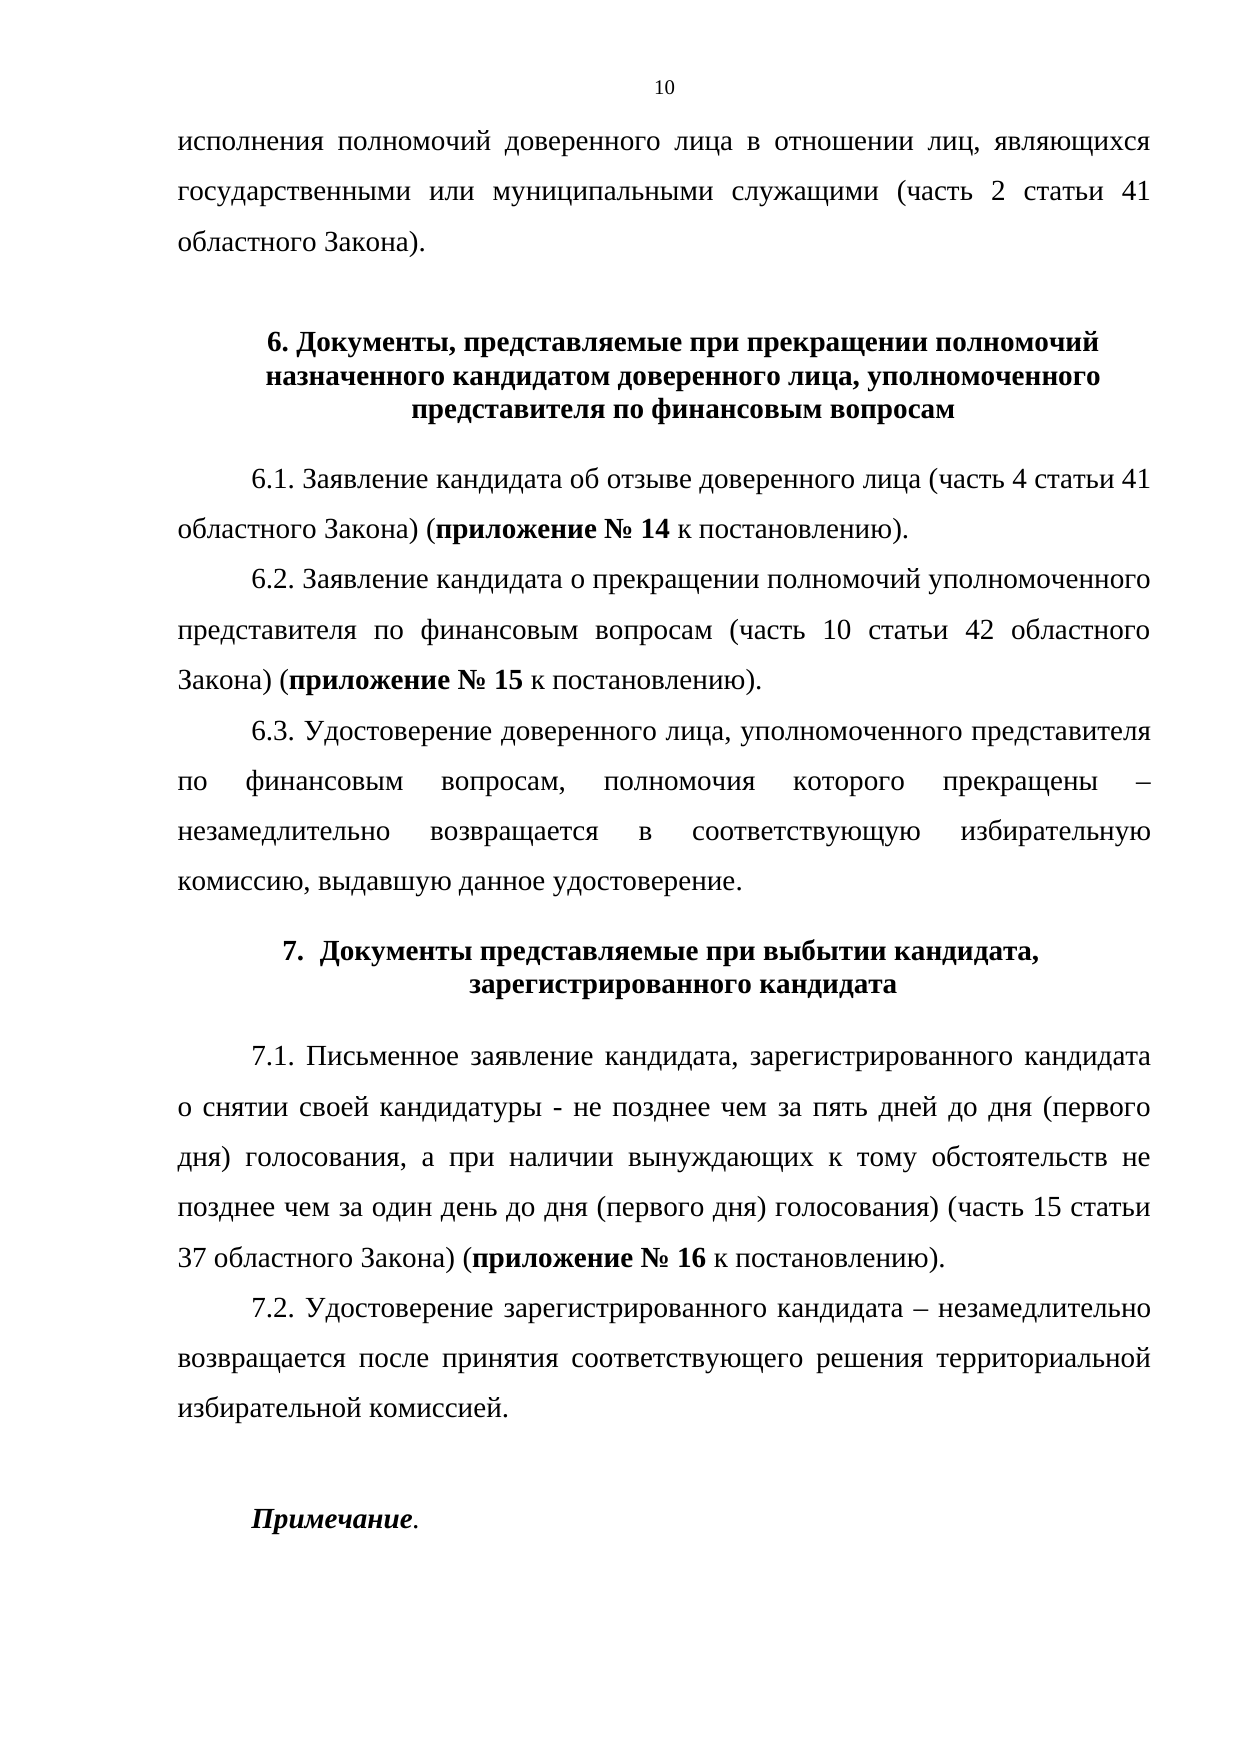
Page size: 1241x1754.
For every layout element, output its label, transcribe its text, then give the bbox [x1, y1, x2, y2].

text 6.3. Удостоверение доверенного лица, уполномоченного представителя по финансовым вопросам, полномочия которого прекращены – незамедлительно возвращается в соответствующую избирательную комиссию, выдавшую данное удостоверение. [177, 713, 1152, 897]
subtitle Примечание. [177, 1502, 1152, 1535]
text 7. Документы представляемые при выбытии кандидата, зарегистрированного кандидата [177, 933, 1152, 1000]
text 7.1. Письменное заявление кандидата, зарегистрированного кандидата о снятии своей кандидатуры - не позднее чем за пять дней до дня (первого дня) голосования, а при наличии вынуждающих к тому обстоятельств не позднее чем за один день до дня (первого дня) голосования) (часть 15 статьи 37 областного Закона) (приложение № 16 к постановлению). [177, 1038, 1152, 1273]
text 7.2. Удостоверение зарегистрированного кандидата – незамедлительно возвращается после принятия соответствующего решения территориальной избирательной комиссией. [177, 1290, 1152, 1424]
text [177, 123, 1152, 257]
text 6. Документы, представляемые при прекращении полномочий назначенного кандидатом доверенного лица, уполномоченного представителя по финансовым вопросам [215, 324, 1152, 425]
text 6.2. Заявление кандидата о прекращении полномочий уполномоченного представителя по финансовым вопросам (часть 10 статьи 42 областного Закона) (приложение № 15 к постановлению). [177, 562, 1152, 696]
text 6.1. Заявление кандидата об отзыве доверенного лица (часть 4 статьи 41 областного Закона) (приложение № 14 к постановлению). [177, 461, 1152, 545]
